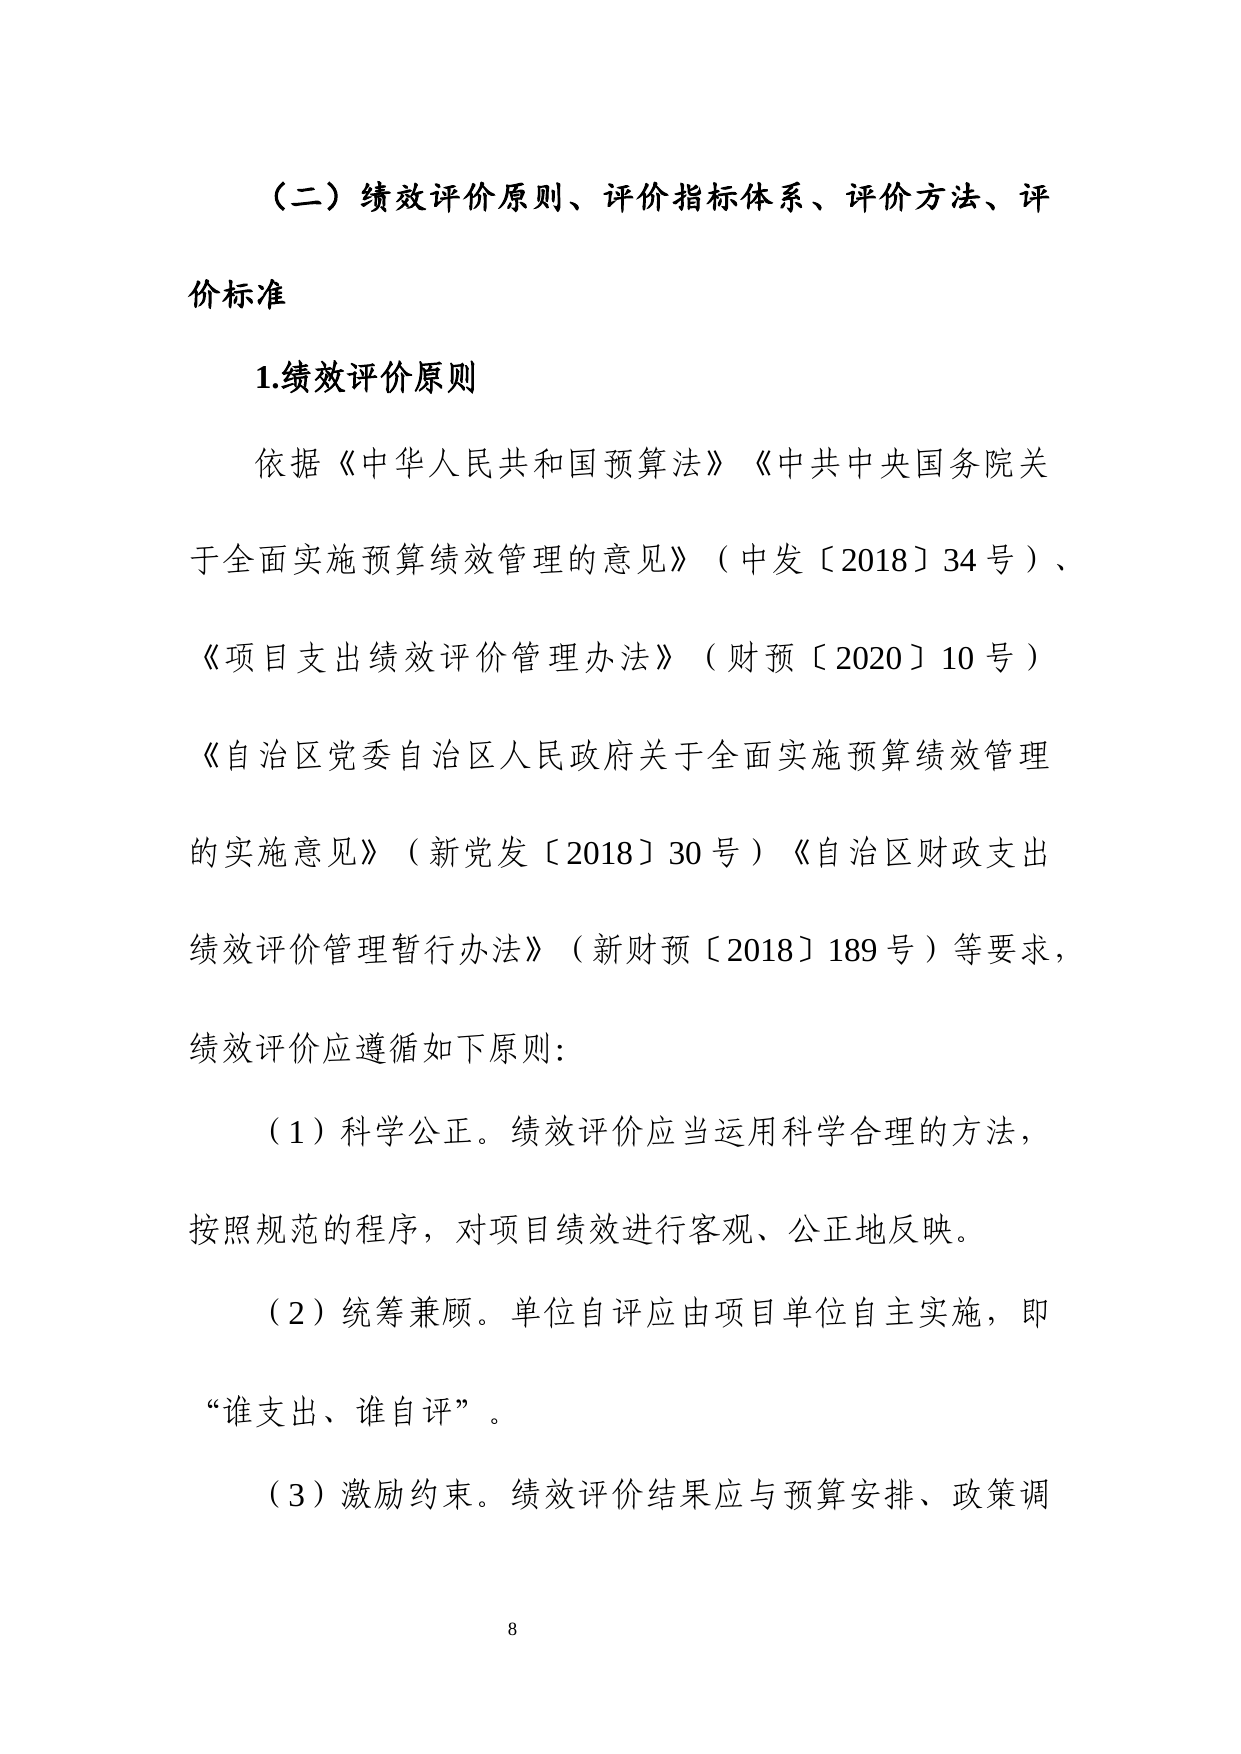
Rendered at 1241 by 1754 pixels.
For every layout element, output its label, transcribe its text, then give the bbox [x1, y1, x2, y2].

text （1）科学公正。绩效评价应当运用科学合理的方法，按照规范的程序，对项目绩效进行客观、公正地反映。 [187, 1098, 1053, 1260]
text 依据《中华人民共和国预算法》《中共中央国务院关于全面实施预算绩效管理的意见》（中发〔2018〕34号）、《项目支出绩效评价管理办法》（财预〔2020〕10号）《自治区党委自治区人民政府关于全面实施预算绩效管理的实施意见》（新党发〔2018〕30号）《自治区财政支出绩效评价管理暂行办法》（新财预〔2018〕189号）等要求，绩效评价应遵循如下原则： [187, 429, 1053, 1079]
text （2）统筹兼顾。单位自评应由项目单位自主实施，即“谁支出、谁自评”。 [187, 1279, 1053, 1442]
subtitle （二）绩效评价原则、评价指标体系、评价方法、评价标准 [187, 162, 1053, 324]
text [187, 1461, 1053, 1526]
text 1.绩效评价原则 [187, 343, 1053, 408]
